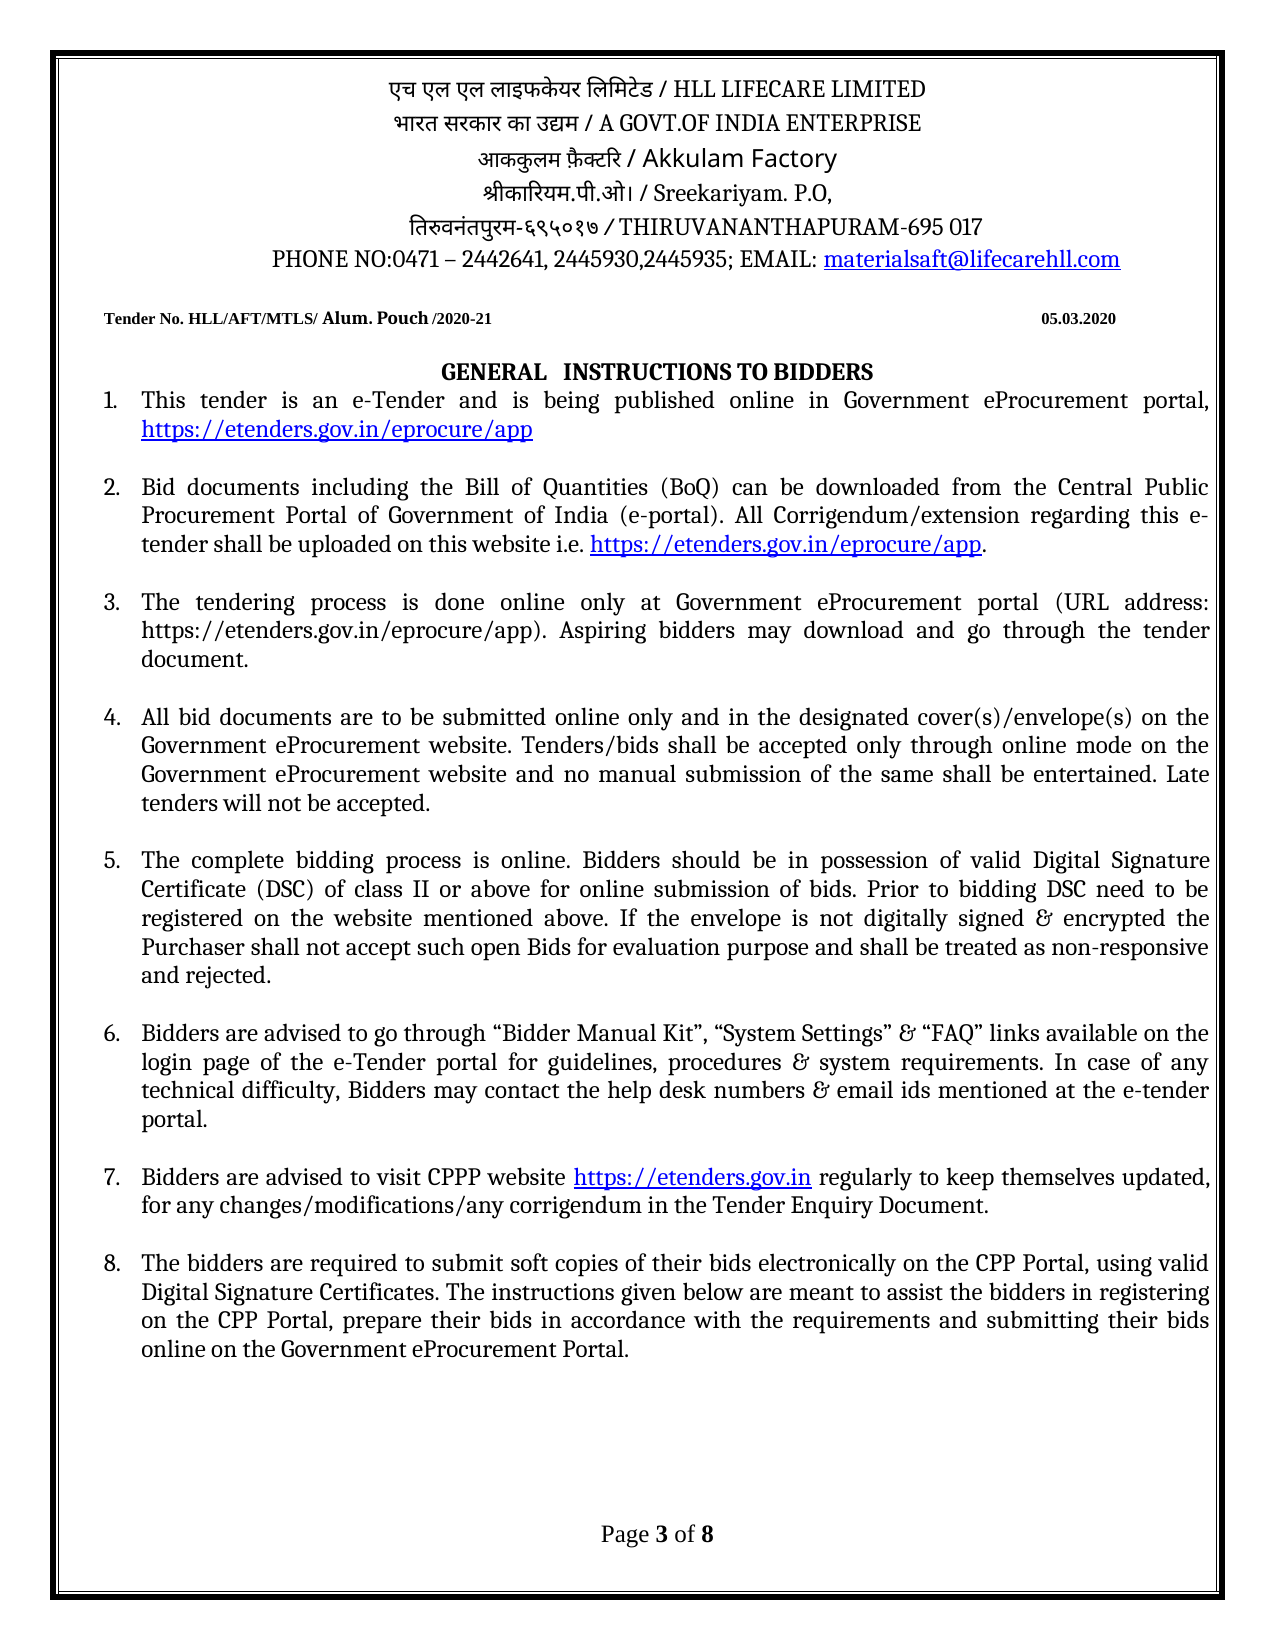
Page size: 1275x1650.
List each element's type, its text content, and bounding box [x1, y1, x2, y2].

subtitle GENERAL INSTRUCTIONS TO BIDDERS [103, 358, 1211, 386]
list This tender is an e-Tender and is being published online in Government eProcurement portal, https://etenders.gov.in/eprocure/app [103, 386, 1211, 444]
list The complete bidding process is online. Bidders should be in possession of valid Digital Signature Certificate (DSC) of class II or above for online submission of bids. Prior to bidding DSC need to be registered on the website mentioned above. If the envelope is not digitally signed & encrypted the Purchaser shall not accept such open Bids for evaluation purpose and shall be treated as non-responsive and rejected. [103, 846, 1211, 990]
list All bid documents are to be submitted online only and in the designated cover(s)/envelope(s) on the Government eProcurement website. Tenders/bids shall be accepted only through online mode on the Government eProcurement website and no manual submission of the same shall be entertained. Late tenders will not be accepted. [103, 703, 1211, 818]
list Bidders are advised to visit CPPP website https://etenders.gov.in regularly to keep themselves updated, for any changes/modifications/any corrigendum in the Tender Enquiry Document. [103, 1163, 1211, 1220]
list The bidders are required to submit soft copies of their bids electronically on the CPP Portal, using valid Digital Signature Certificates. The instructions given below are meant to assist the bidders in registering on the CPP Portal, prepare their bids in accordance with the requirements and submitting their bids online on the Government eProcurement Portal. [103, 1249, 1211, 1364]
list Bidders are advised to go through “Bidder Manual Kit”, “System Settings” & “FAQ” links available on the login page of the e-Tender portal for guidelines, procedures & system requirements. In case of any technical difficulty, Bidders may contact the help desk numbers & email ids mentioned at the e-tender portal. [103, 1019, 1211, 1134]
list The tendering process is done online only at Government eProcurement portal (URL address: https://etenders.gov.in/eprocure/app). Aspiring bidders may download and go through the tender document. [103, 588, 1211, 674]
list Bid documents including the Bill of Quantities (BoQ) can be downloaded from the Central Public Procurement Portal of Government of India (e-portal). All Corrigendum/extension regarding this e-tender shall be uploaded on this website i.e. https://etenders.gov.in/eprocure/app. [103, 473, 1211, 559]
